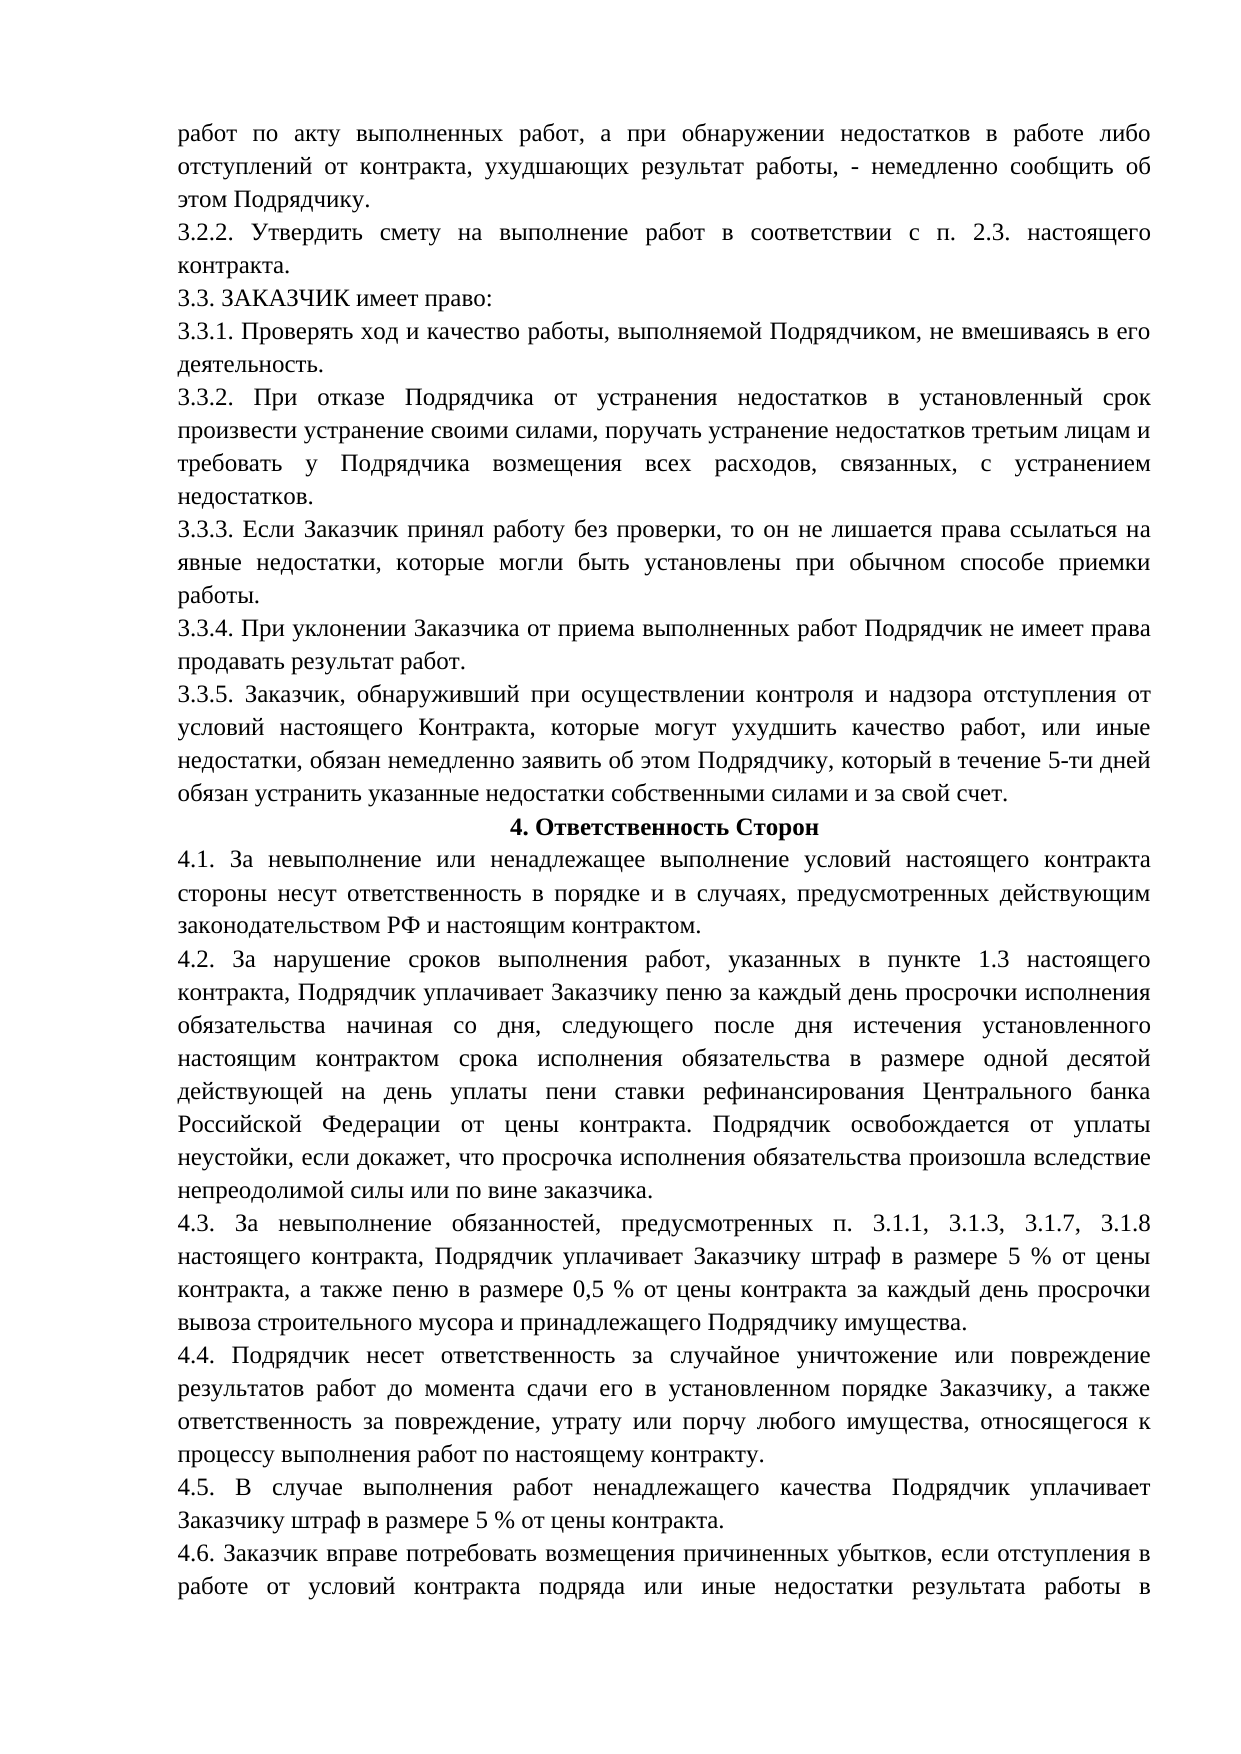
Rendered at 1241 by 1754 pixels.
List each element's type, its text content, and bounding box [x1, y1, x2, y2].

text 3.3.5. Заказчик, обнаруживший при осуществлении контроля и надзора отступления от условий настоящего Контракта, которые могут ухудшить качество работ, или иные недостатки, обязан немедленно заявить об этом Подрядчику, который в течение 5-ти дней обязан устранить указанные недостатки собственными силами и за свой счет. [177, 679, 1152, 807]
text 3.3.1. Проверять ход и качество работы, выполняемой Подрядчиком, не вмешиваясь в его деятельность. [177, 316, 1152, 378]
text 4. Ответственность Сторон [177, 812, 1152, 840]
text 4.5. В случае выполнения работ ненадлежащего качества Подрядчик уплачивает Заказчику штраф в размере 5 % от цены контракта. [177, 1472, 1152, 1534]
text 3.3.2. При отказе Подрядчика от устранения недостатков в установленный срок произвести устранение своими силами, поручать устранение недостатков третьим лицам и требовать у Подрядчика возмещения всех расходов, связанных, с устранением недостатков. [177, 382, 1152, 510]
text 3.3.4. При уклонении Заказчика от приема выполненных работ Подрядчик не имеет права продавать результат работ. [177, 613, 1152, 675]
text 3.3.3. Если Заказчик принял работу без проверки, то он не лишается права ссылаться на явные недостатки, которые могли быть установлены при обычном способе приемки работы. [177, 514, 1152, 609]
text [177, 118, 1152, 213]
text 3.3. ЗАКАЗЧИК имеет право: [177, 283, 1152, 312]
text 4.4. Подрядчик несет ответственность за случайное уничтожение или повреждение результатов работ до момента сдачи его в установленном порядке Заказчику, а также ответственность за повреждение, утрату или порчу любого имущества, относящегося к процессу выполнения работ по настоящему контракту. [177, 1340, 1152, 1468]
text 4.2. За нарушение сроков выполнения работ, указанных в пункте 1.3 настоящего контракта, Подрядчик уплачивает Заказчику пеню за каждый день просрочки исполнения обязательства начиная со дня, следующего после дня истечения установленного настоящим контрактом срока исполнения обязательства в размере одной десятой действующей на день уплаты пени ставки рефинансирования Центрального банка Российской Федерации от цены контракта. Подрядчик освобождается от уплаты неустойки, если докажет, что просрочка исполнения обязательства произошла вследствие непреодолимой силы или по вине заказчика. [177, 944, 1152, 1203]
text 3.2.2. Утвердить смету на выполнение работ в соответствии с п. 2.3. настоящего контракта. [177, 217, 1152, 279]
text 4.1. За невыполнение или ненадлежащее выполнение условий настоящего контракта стороны несут ответственность в порядке и в случаях, предусмотренных действующим законодательством РФ и настоящим контрактом. [177, 844, 1152, 939]
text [177, 1538, 1152, 1600]
text 4.3. За невыполнение обязанностей, предусмотренных п. 3.1.1, 3.1.3, 3.1.7, 3.1.8 настоящего контракта, Подрядчик уплачивает Заказчику штраф в размере 5 % от цены контракта, а также пеню в размере 0,5 % от цены контракта за каждый день просрочки вывоза строительного мусора и принадлежащего Подрядчику имущества. [177, 1208, 1152, 1336]
